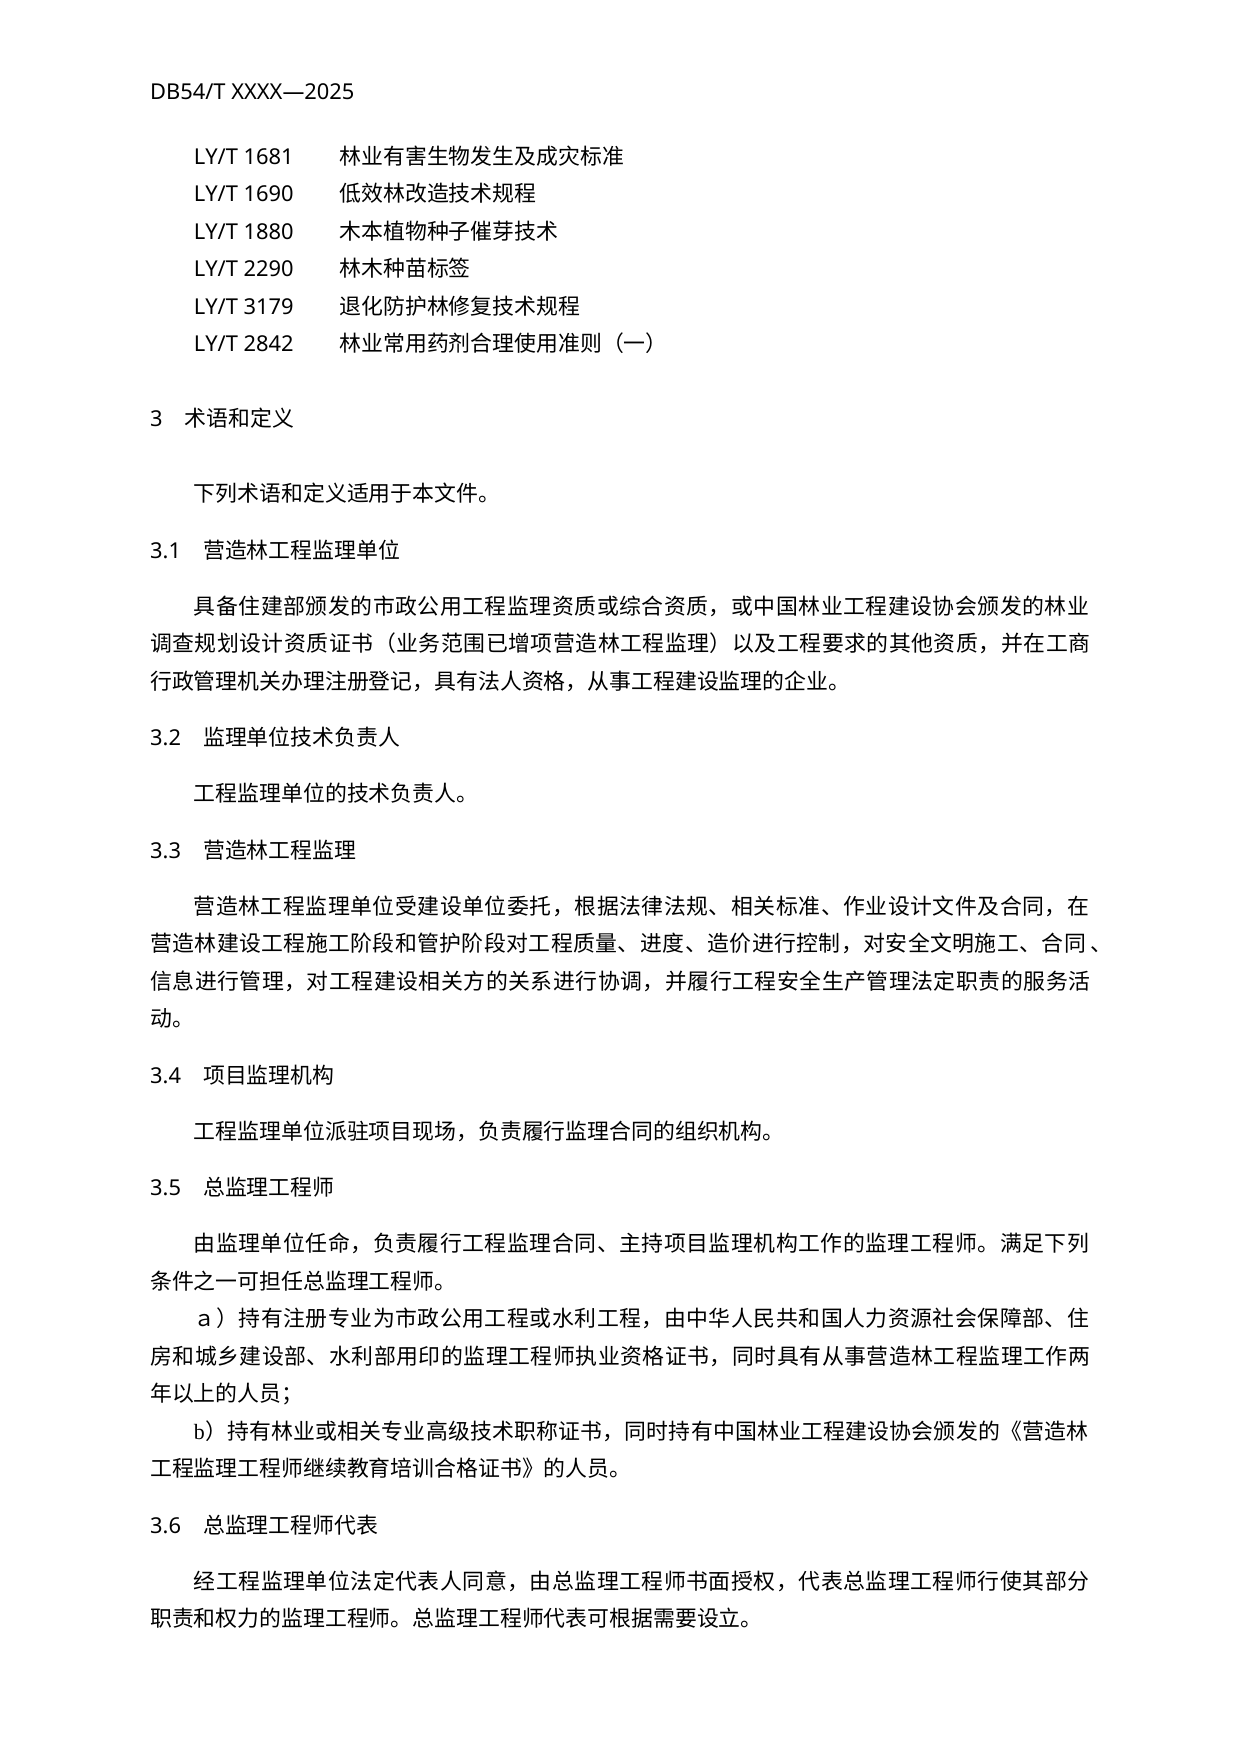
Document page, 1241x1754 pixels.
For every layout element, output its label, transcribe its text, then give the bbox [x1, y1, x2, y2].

text LY/T 1681 林业有害生物发生及成灾标准 [150, 136, 1090, 173]
text b）持有林业或相关专业高级技术职称证书，同时持有中国林业工程建设协会颁发的《营造林工程监理工程师继续教育培训合格证书》的人员。 [150, 1411, 1090, 1486]
text 工程监理单位派驻项目现场，负责履行监理合同的组织机构。 [150, 1111, 1090, 1148]
text 术语和定义 [150, 398, 1090, 436]
text LY/T 2290 林木种苗标签 [150, 248, 1090, 286]
text 营造林工程监理单位 [150, 530, 1090, 567]
text 总监理工程师 [150, 1167, 1090, 1205]
text 总监理工程师代表 [150, 1505, 1090, 1542]
text 营造林工程监理单位受建设单位委托，根据法律法规、相关标准、作业设计文件及合同，在营造林建设工程施工阶段和管护阶段对工程质量、进度、造价进行控制，对安全文明施工、合同、信息进行管理，对工程建设相关方的关系进行协调，并履行工程安全生产管理法定职责的服务活动。 [150, 886, 1090, 1036]
text 工程监理单位的技术负责人。 [150, 773, 1090, 811]
text LY/T 2842 林业常用药剂合理使用准则（一） [150, 323, 1090, 361]
text 营造林工程监理 [150, 830, 1090, 867]
text 具备住建部颁发的市政公用工程监理资质或综合资质，或中国林业工程建设协会颁发的林业调查规划设计资质证书（业务范围已增项营造林工程监理）以及工程要求的其他资质，并在工商行政管理机关办理注册登记，具有法人资格，从事工程建设监理的企业。 [150, 586, 1090, 698]
text ａ）持有注册专业为市政公用工程或水利工程，由中华人民共和国人力资源社会保障部、住房和城乡建设部、水利部用印的监理工程师执业资格证书，同时具有从事营造林工程监理工作两年以上的人员； [150, 1298, 1090, 1411]
text 监理单位技术负责人 [150, 717, 1090, 755]
text 经工程监理单位法定代表人同意，由总监理工程师书面授权，代表总监理工程师行使其部分职责和权力的监理工程师。总监理工程师代表可根据需要设立。 [150, 1561, 1090, 1636]
text 项目监理机构 [150, 1055, 1090, 1092]
text LY/T 1880 木本植物种子催芽技术 [150, 211, 1090, 248]
text LY/T 1690 低效林改造技术规程 [150, 173, 1090, 211]
text LY/T 3179 退化防护林修复技术规程 [150, 286, 1090, 323]
text 由监理单位任命，负责履行工程监理合同、主持项目监理机构工作的监理工程师。满足下列条件之一可担任总监理工程师。 [150, 1223, 1090, 1298]
